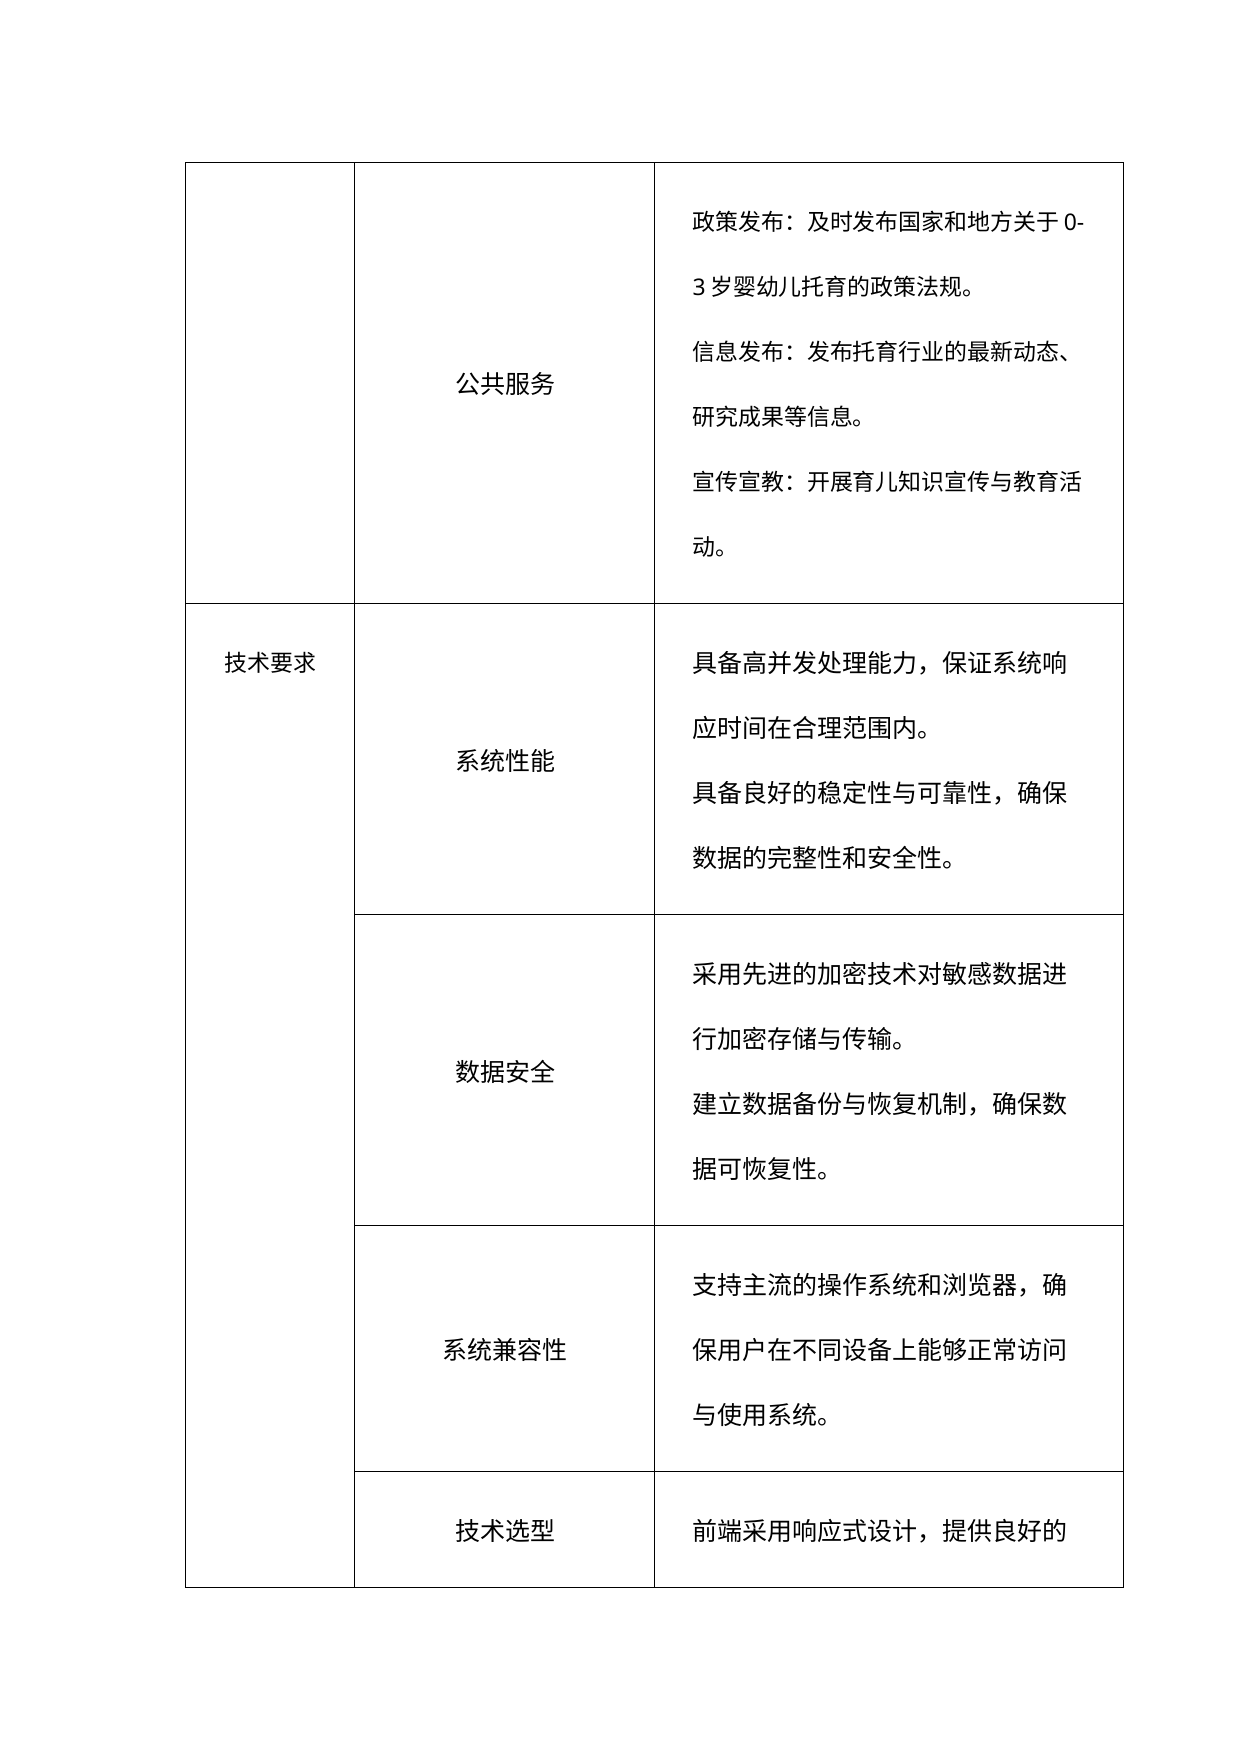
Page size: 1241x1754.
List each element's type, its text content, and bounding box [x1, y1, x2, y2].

table_cell 系统兼容性 [355, 1226, 654, 1471]
table_cell 系统性能 [355, 604, 654, 914]
table_cell 具备高并发处理能力，保证系统响应时间在合理范围内。 具备良好的稳定性与可靠性，确保数据的完整性和安全性。 [655, 604, 1123, 914]
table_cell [655, 1472, 1123, 1587]
table_cell 支持主流的操作系统和浏览器，确保用户在不同设备上能够正常访问与使用系统。 [655, 1226, 1123, 1471]
table_cell 技术要求 [186, 604, 354, 1587]
table_cell 数据安全 [355, 915, 654, 1225]
table_cell 公共服务 [355, 163, 654, 603]
table_cell 技术选型 [355, 1472, 654, 1587]
table_cell 政策发布：及时发布国家和地方关于0-3岁婴幼儿托育的政策法规。 信息发布：发布托育行业的最新动态、研究成果等信息。 宣传宣教：开展育儿知识宣传与教育活动。 [655, 163, 1123, 603]
table_cell 采用先进的加密技术对敏感数据进行加密存储与传输。 建立数据备份与恢复机制，确保数据可恢复性。 [655, 915, 1123, 1225]
